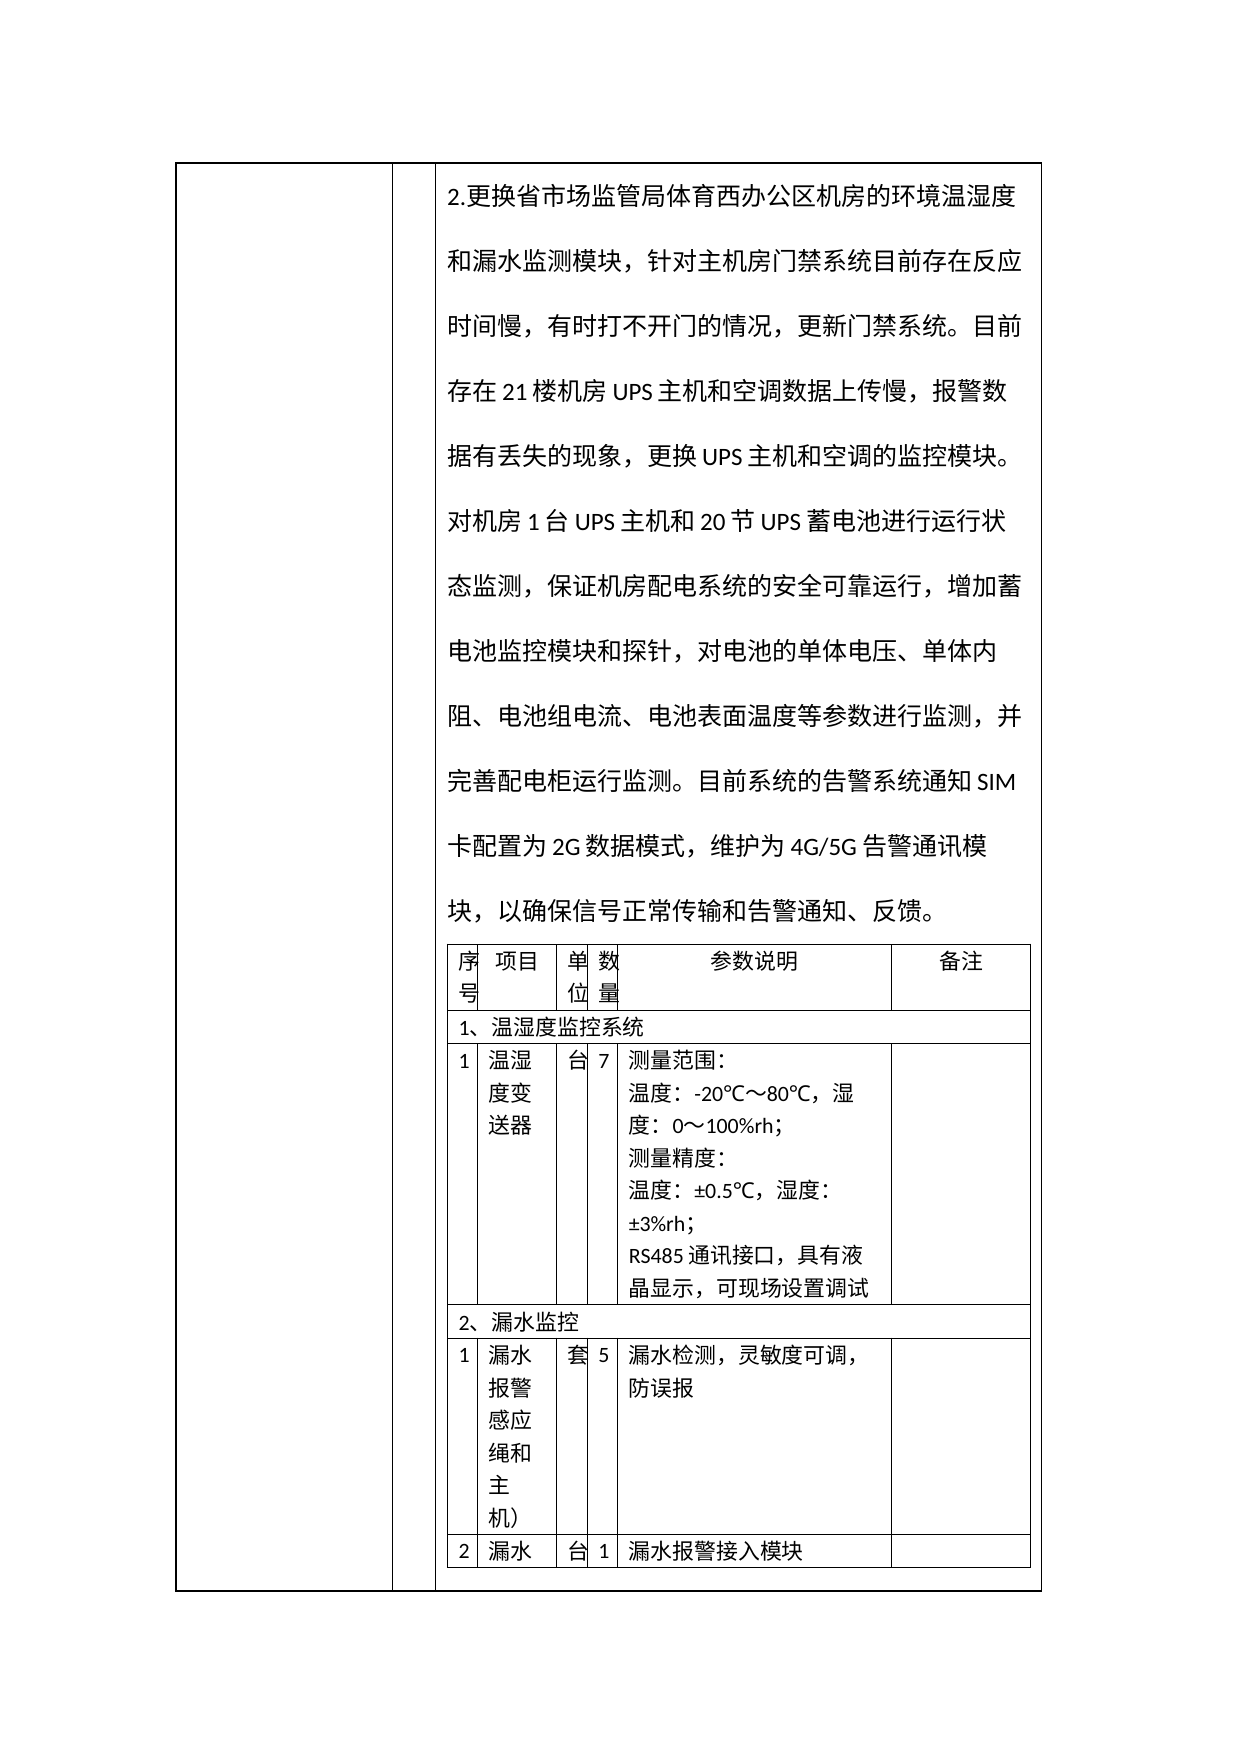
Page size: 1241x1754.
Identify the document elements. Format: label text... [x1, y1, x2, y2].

table_cell 1 [393, 164, 435, 1590]
table_cell [177, 164, 392, 1590]
